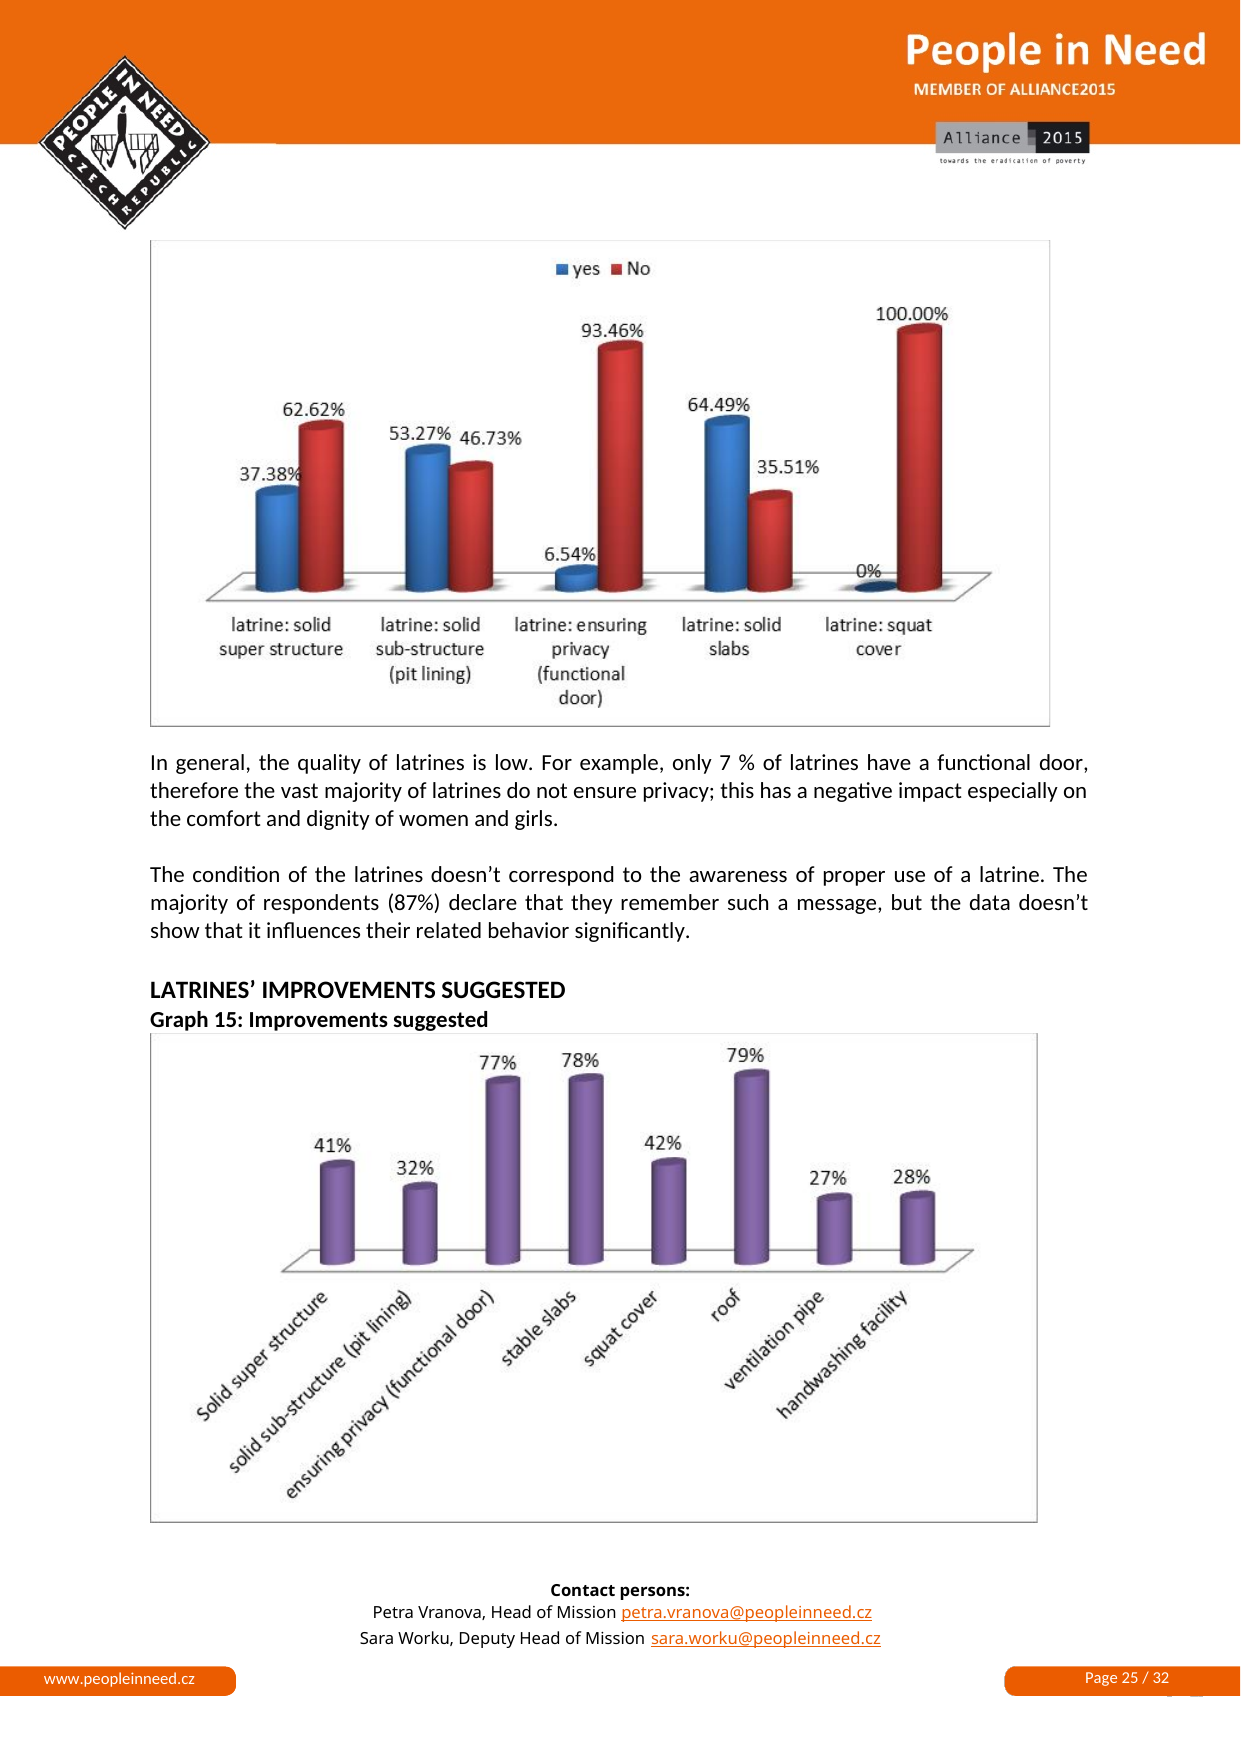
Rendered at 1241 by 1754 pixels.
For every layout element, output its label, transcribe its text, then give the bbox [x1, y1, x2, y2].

text Latrines’ improvements suggested [150, 974, 1090, 1005]
picture [0, 1665, 237, 1697]
text The condition of the latrines doesn’t correspond to the awareness of proper use of a latrine. The majority of respondents (87%) declare that they remember such a message, but the data doesn’t show that it influences their related behavior significantly. [150, 860, 1090, 944]
text Graph 15: Improvements suggested [150, 1005, 1090, 1033]
picture [150, 1033, 1038, 1523]
text In general, the quality of latrines is low. For example, only 7 % of latrines have a functional door, therefore the vast majority of latrines do not ensure privacy; this has a negative impact especially on the comfort and dignity of women and girls. [150, 748, 1090, 832]
picture [1003, 1665, 1241, 1697]
picture [0, 0, 1241, 727]
